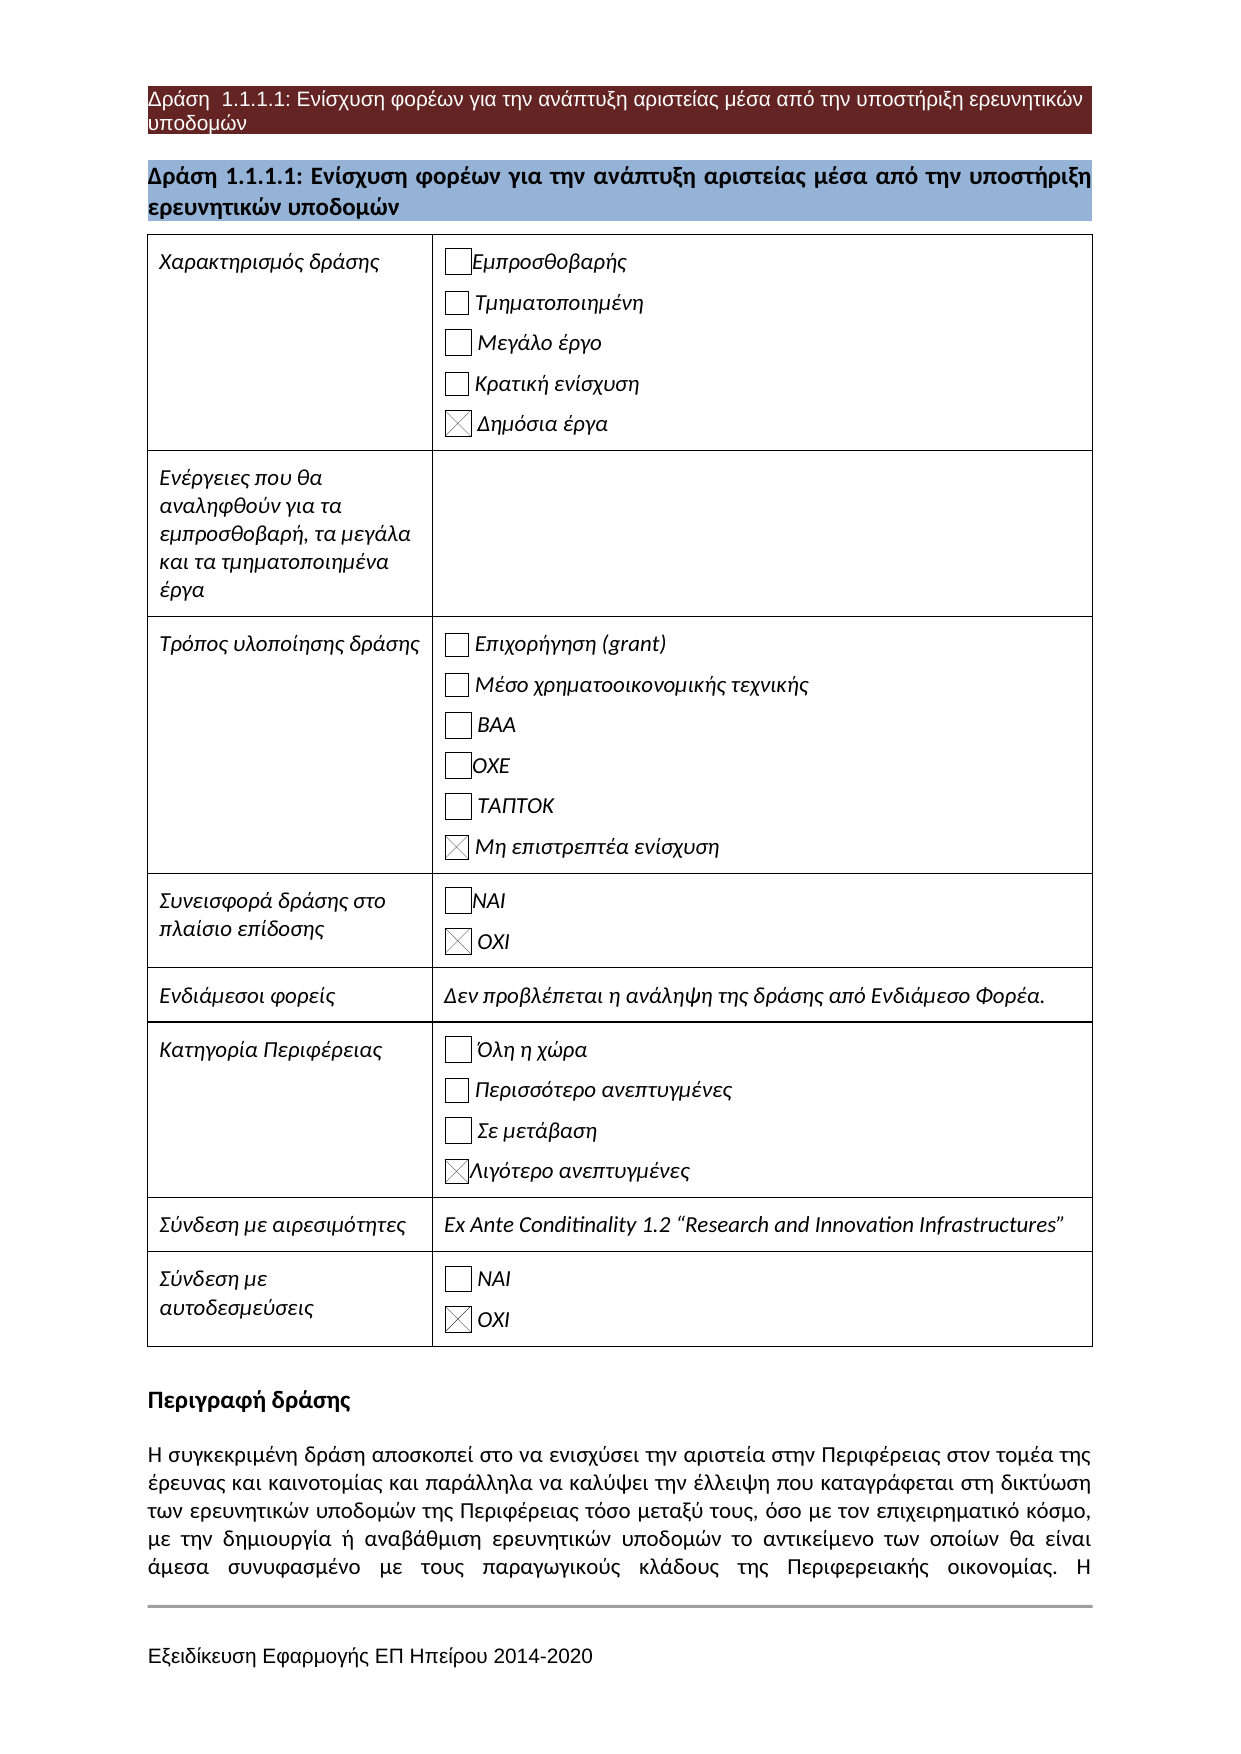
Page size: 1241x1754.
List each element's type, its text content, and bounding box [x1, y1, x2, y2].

table_cell Κατηγορία Περιφέρειας [148, 1023, 432, 1197]
text Δράση 1.1.1.1: Ενίσχυση φορέων για την ανάπτυξη αριστείας μέσα από την υποστήριξη ερευνητικών υποδομών [148, 160, 1092, 221]
table_cell [433, 451, 1092, 616]
table_header Εμπροσθοβαρής Τμηματοποιημένη Μεγάλο έργο Κρατική ενίσχυση Δημόσια έργα [433, 235, 1092, 450]
table_cell ΝΑΙ ΟΧΙ [433, 1252, 1092, 1346]
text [148, 1440, 1092, 1580]
table_cell Δεν προβλέπεται η ανάληψη της δράσης από Ενδιάμεσο Φορέα. [433, 968, 1092, 1021]
table_cell Τρόπος υλοποίησης δράσης [148, 617, 432, 873]
table_cell Όλη η χώρα Περισσότερο ανεπτυγμένες Σε μετάβαση Λιγότερο ανεπτυγμένες [433, 1023, 1092, 1197]
table_cell ΝΑΙ ΟΧΙ [433, 874, 1092, 967]
table_cell Σύνδεση με αιρεσιμότητες [148, 1198, 432, 1251]
table_cell Σύνδεση με αυτοδεσμεύσεις [148, 1252, 432, 1346]
table_cell Ενδιάμεσοι φορείς [148, 968, 432, 1021]
table_cell Ex Ante Conditinality 1.2 “Research and Innovation Infrastructures” [433, 1198, 1092, 1251]
table_cell Επιχορήγηση (grant) Μέσο χρηματοοικονομικής τεχνικής ΒΑΑ ΟΧΕ ΤΑΠΤΟΚ Μη επιστρεπτέα ενίσχυση [433, 617, 1092, 873]
table_header Χαρακτηρισμός δράσης [148, 235, 432, 450]
table_cell Συνεισφορά δράσης στο πλαίσιο επίδοσης [148, 874, 432, 967]
table_cell Ενέργειες που θα αναληφθούν για τα εμπροσθοβαρή, τα μεγάλα και τα τμηματοποιημένα έργα [148, 451, 432, 616]
text Περιγραφή δράσης [148, 1384, 1092, 1415]
